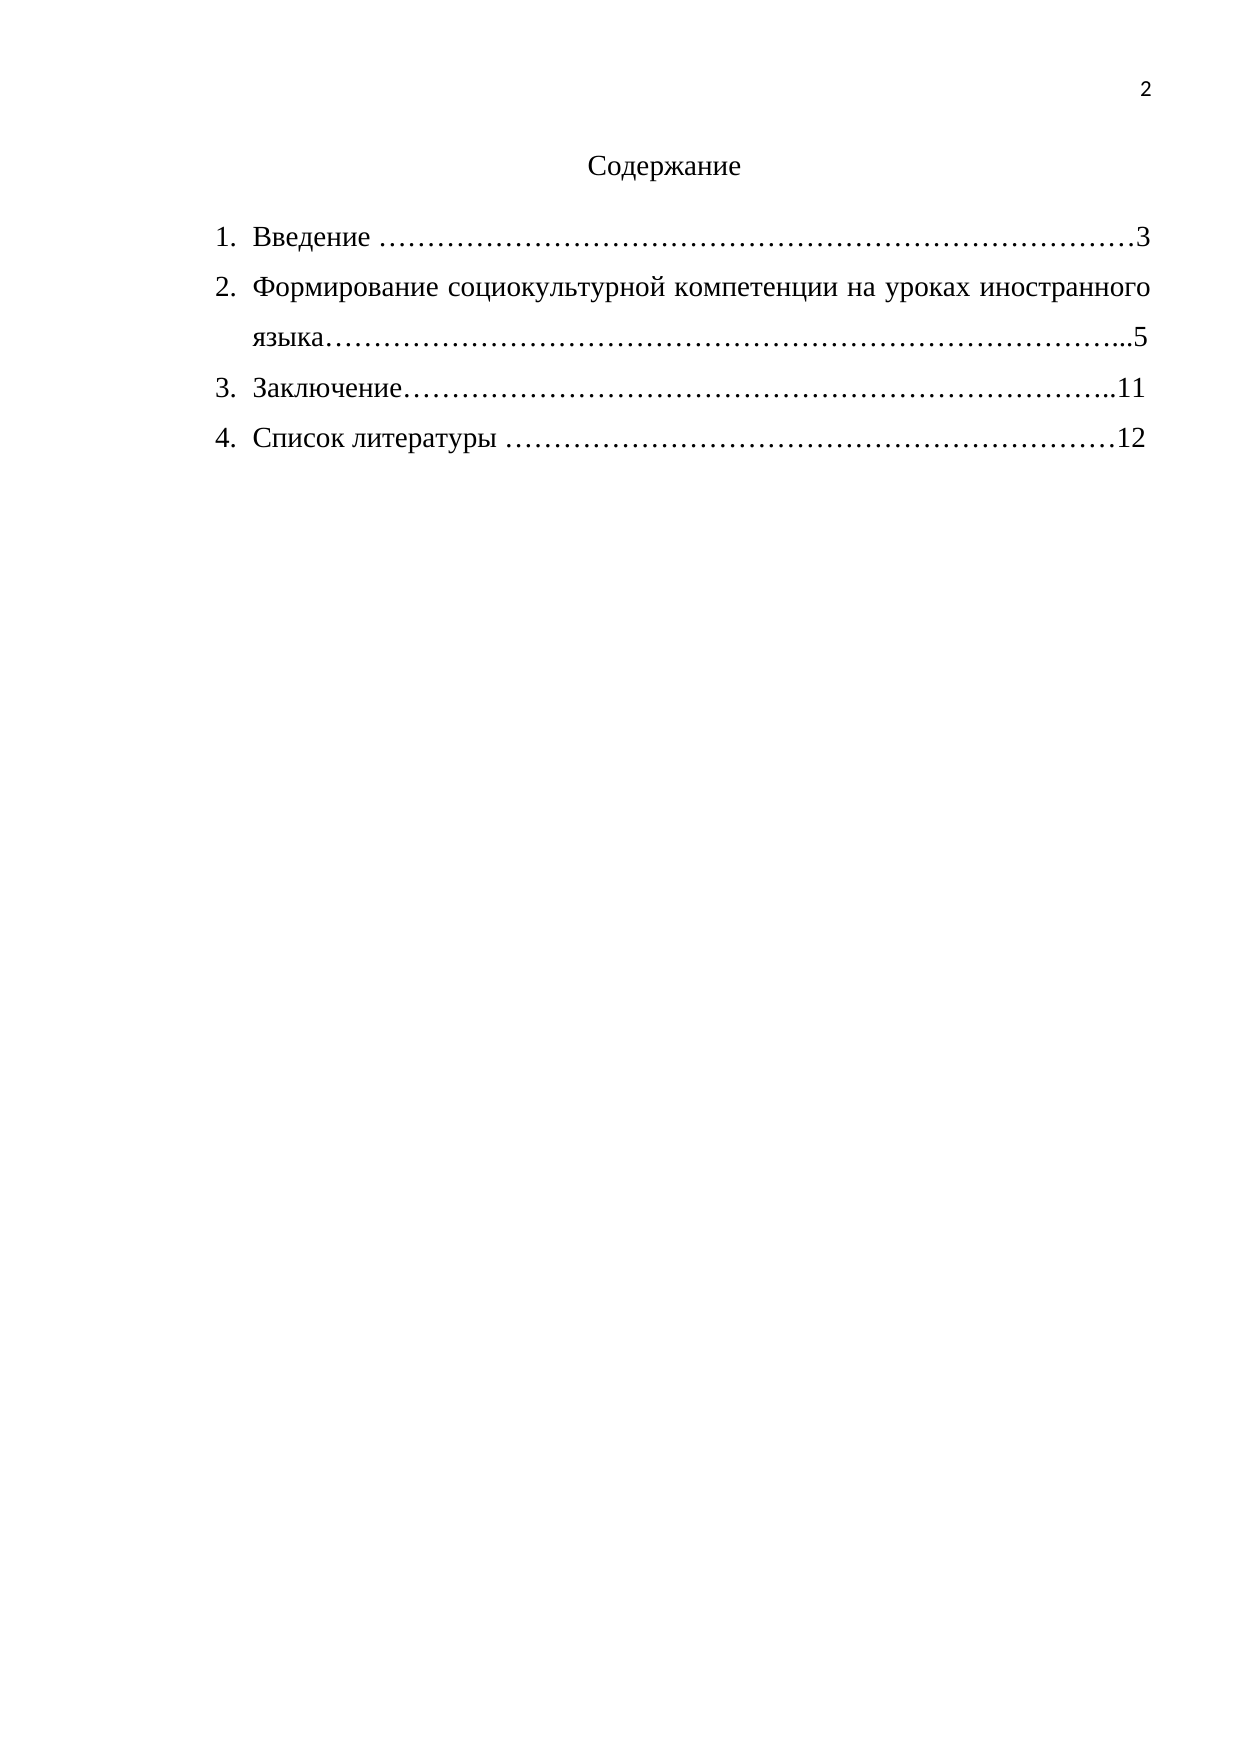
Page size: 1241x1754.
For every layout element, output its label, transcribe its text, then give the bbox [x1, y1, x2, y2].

list Введение ……………………………………………………………………3 [215, 219, 1152, 252]
list Формирование социокультурной компетенции на уроках иностранного языка………………………………………………………………………...5 [215, 269, 1152, 353]
list Заключение………………………………………………………………..11 [215, 370, 1152, 403]
text Содержание [177, 148, 1152, 181]
list Список литературы ………………………………………………………12 [215, 420, 1152, 454]
